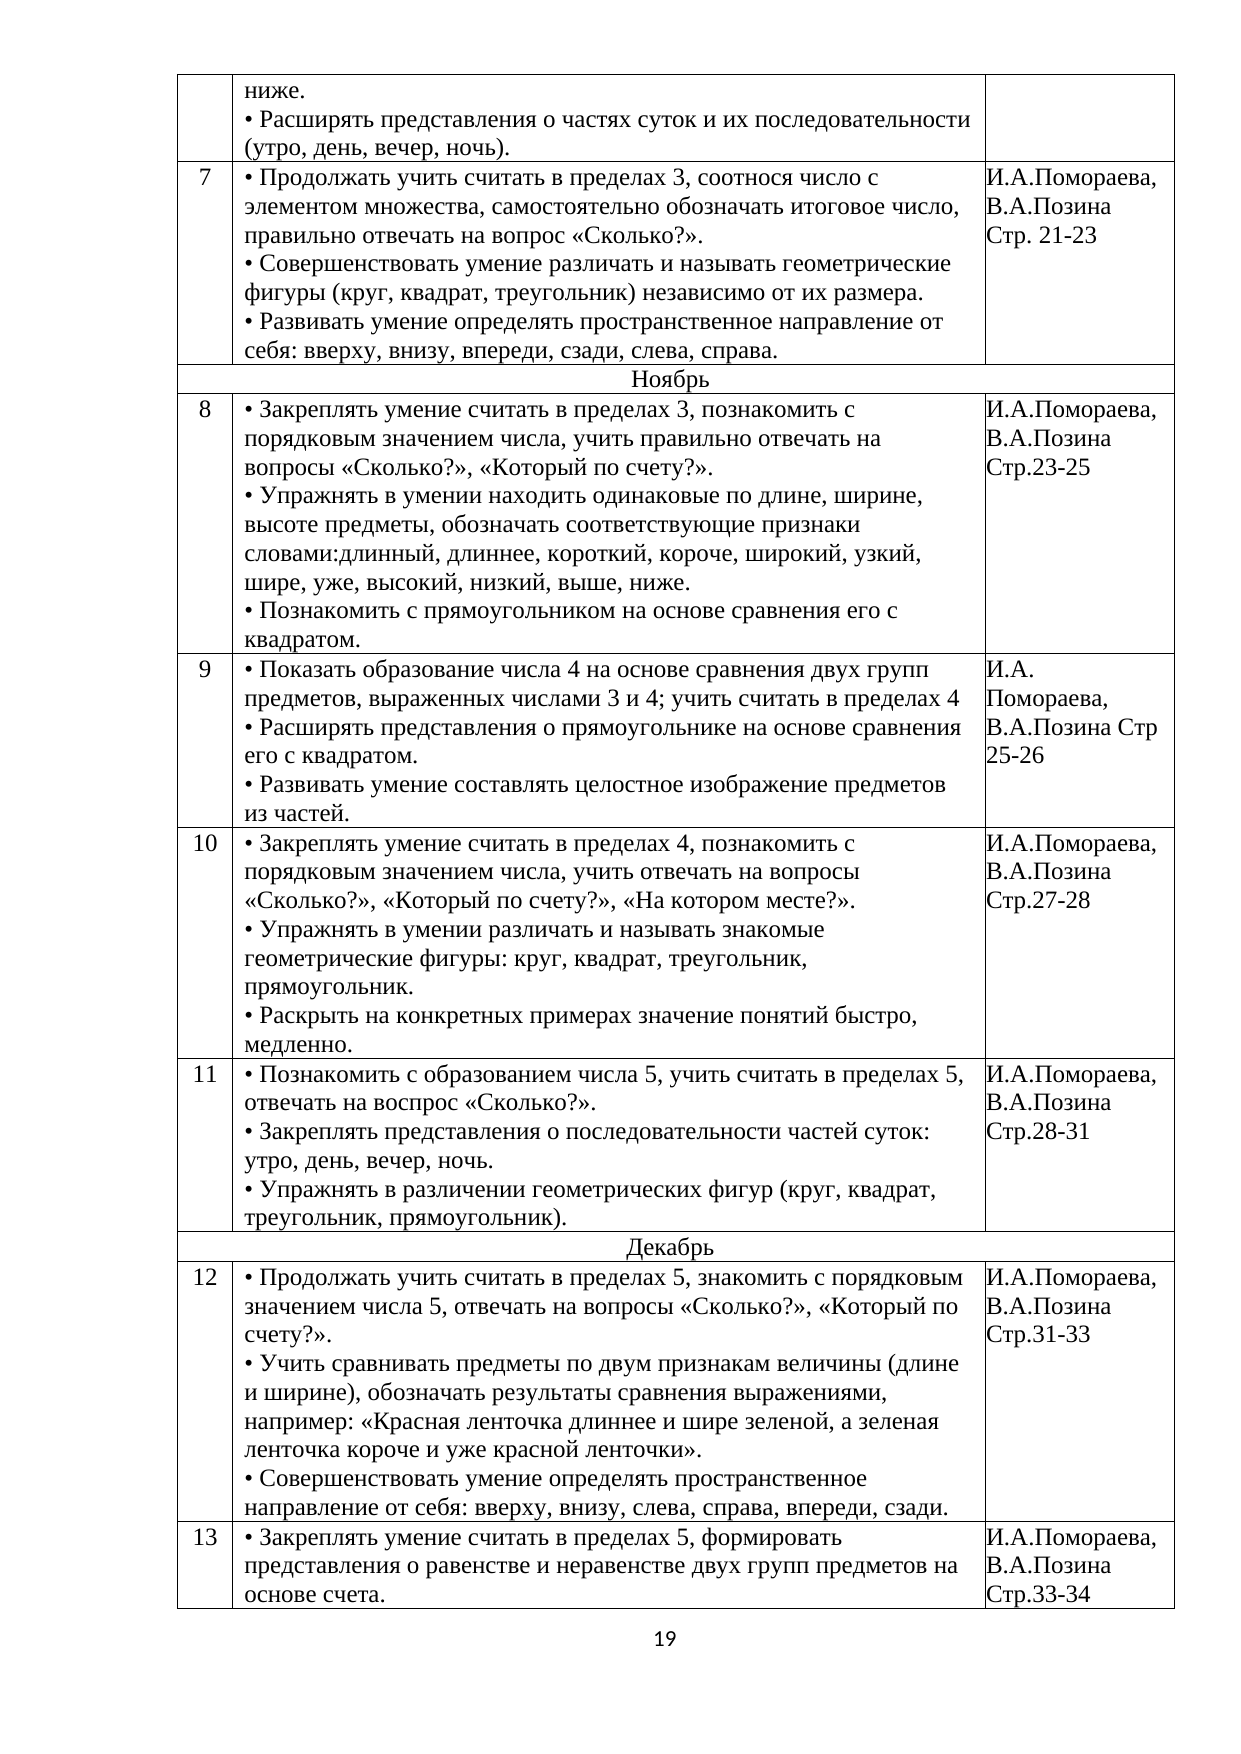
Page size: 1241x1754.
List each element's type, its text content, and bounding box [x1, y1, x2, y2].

table_cell 10 [178, 828, 232, 1058]
table_cell • Закреплять умение считать в пределах 3, познакомить с порядковым значением числа, учить правильно отвечать на вопросы «Сколько?», «Который по счету?». • Упражнять в умении находить одинаковые по длине, ширине, высоте предметы, обозначать соответствующие признаки словами:длинный, длиннее, короткий, короче, широкий, узкий, шире, уже, высокий, низкий, выше, ниже. • Познакомить с прямоугольником на основе сравнения его с квадратом. [233, 394, 985, 653]
table_cell 11 [178, 1059, 232, 1231]
table_cell • Показать образование числа 4 на основе сравнения двух групп предметов, выраженных числами 3 и 4; учить считать в пределах 4 • Расширять представления о прямоугольнике на основе сравнения его с квадратом. • Развивать умение составлять целостное изображение предметов из частей. [233, 654, 985, 827]
table_cell 9 [178, 654, 232, 827]
table_cell • Закреплять умение считать в пределах 4, познакомить с порядковым значением числа, учить отвечать на вопросы «Сколько?», «Который по счету?», «На котором месте?». • Упражнять в умении различать и называть знакомые геометрические фигуры: круг, квадрат, треугольник, прямоугольник. • Раскрыть на конкретных примерах значение понятий быстро, медленно. [233, 828, 985, 1058]
table_cell И.А.Помораева, В.А.Позина Стр.31-33 [986, 1262, 1174, 1521]
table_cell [233, 1522, 985, 1608]
table_cell • Познакомить с образованием числа 5, учить считать в пределах 5, отвечать на воспрос «Сколько?». • Закреплять представления о последовательности частей суток: утро, день, вечер, ночь. • Упражнять в различении геометрических фигур (круг, квадрат, треугольник, прямоугольник). [233, 1059, 985, 1231]
table_cell 7 [178, 162, 232, 363]
table_cell И.А.Помораева, В.А.Позина Стр.27-28 [986, 828, 1174, 1058]
table_cell Ноябрь [178, 365, 1174, 393]
table_cell 13 [178, 1522, 232, 1608]
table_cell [986, 75, 1174, 161]
table_cell • Продолжать учить считать в пределах 3, соотнося число с элементом множества, самостоятельно обозначать итоговое число, правильно отвечать на вопрос «Сколько?». • Совершенствовать умение различать и называть геометрические фигуры (круг, квадрат, треугольник) независимо от их размера. • Развивать умение определять пространственное направление от себя: вверху, внизу, впереди, сзади, слева, справа. [233, 162, 985, 363]
table_cell 12 [178, 1262, 232, 1521]
table_cell 8 [178, 394, 232, 653]
table_cell И.А.Помораева, В.А.Позина Стр.23-25 [986, 394, 1174, 653]
table_cell И.А.Помораева, В.А.Позина Стр.28-31 [986, 1059, 1174, 1231]
table_cell • Продолжать учить считать в пределах 5, знакомить с порядковым значением числа 5, отвечать на вопросы «Сколько?», «Который по счету?». • Учить сравнивать предметы по двум признакам величины (длине и ширине), обозначать результаты сравнения выражениями, например: «Красная ленточка длиннее и шире зеленой, а зеленая ленточка короче и уже красной ленточки». • Совершенствовать умение определять пространственное направление от себя: вверху, внизу, слева, справа, впереди, сзади. [233, 1262, 985, 1521]
table_cell 6 [178, 75, 232, 161]
table_cell И.А. Помораева, В.А.Позина Стр 25-26 [986, 654, 1174, 827]
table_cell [986, 1522, 1174, 1608]
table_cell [233, 75, 985, 161]
table_cell Декабрь [178, 1232, 1174, 1261]
table_cell И.А.Помораева, В.А.Позина Стр. 21-23 [986, 162, 1174, 363]
